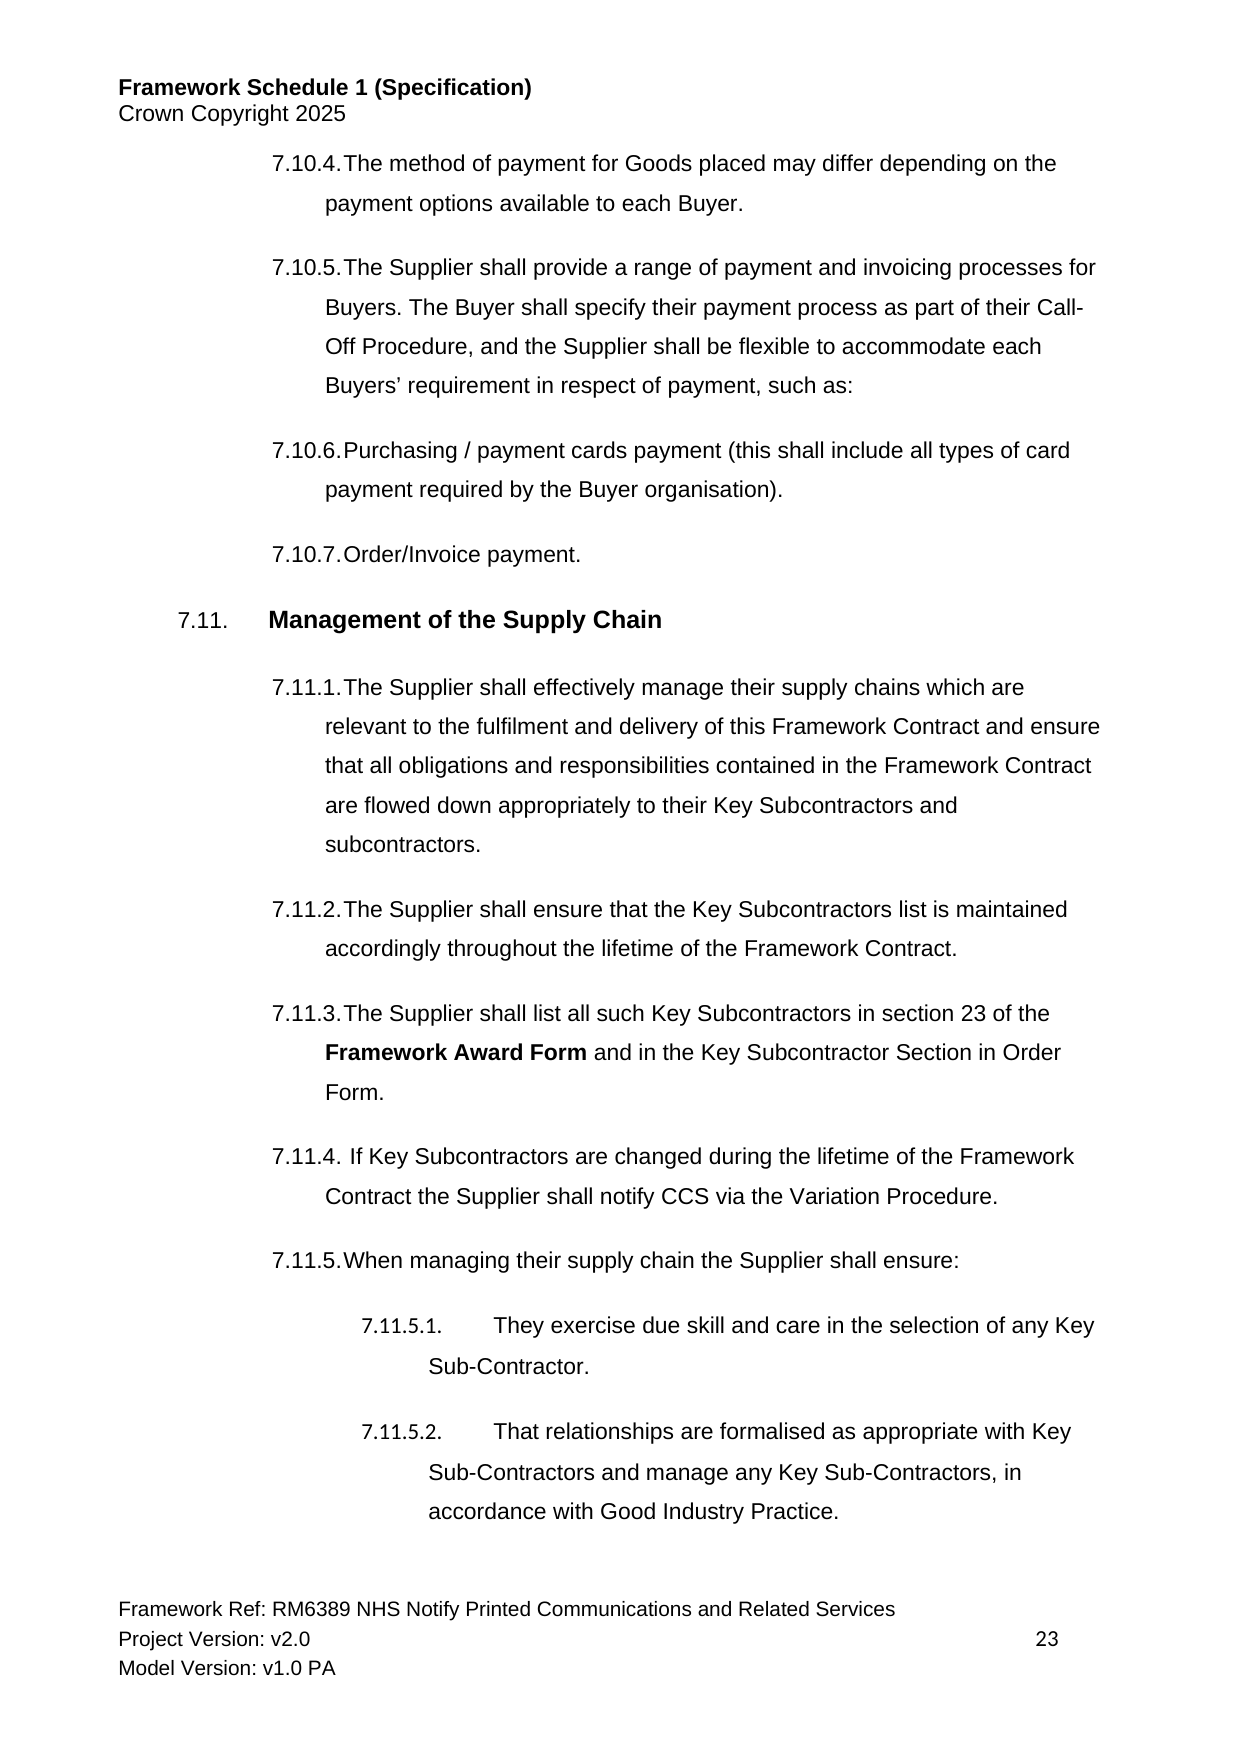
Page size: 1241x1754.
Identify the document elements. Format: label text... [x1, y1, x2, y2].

list They exercise due skill and care in the selection of any Key Sub-Contractor. [361, 1312, 1104, 1379]
list Purchasing / payment cards payment (this shall include all types of card payment required by the Buyer organisation). [272, 437, 1104, 503]
list The Supplier shall ensure that the Key Subcontractors list is maintained accordingly throughout the lifetime of the Framework Contract. [272, 896, 1104, 962]
list The method of payment for Goods placed may differ depending on the payment options available to each Buyer. [272, 150, 1104, 216]
list When managing their supply chain the Supplier shall ensure: [272, 1247, 1104, 1273]
list The Supplier shall effectively manage their supply chains which are relevant to the fulfilment and delivery of this Framework Contract and ensure that all obligations and responsibilities contained in the Framework Contract are flowed down appropriately to their Key Subcontractors and subcontractors. [272, 673, 1104, 858]
list Management of the Supply Chain [177, 605, 1104, 634]
list The Supplier shall list all such Key Subcontractors in section 23 of the Framework Award Form and in the Key Subcontractor Section in Order Form. [272, 1000, 1104, 1105]
list If Key Subcontractors are changed during the lifetime of the Framework Contract the Supplier shall notify CCS via the Variation Procedure. [272, 1143, 1104, 1209]
list Order/Invoice payment. [272, 541, 1104, 567]
list The Supplier shall provide a range of payment and invoicing processes for Buyers. The Buyer shall specify their payment process as part of their Call-Off Procedure, and the Supplier shall be flexible to accommodate each Buyers’ requirement in respect of payment, such as: [272, 254, 1104, 399]
list That relationships are formalised as appropriate with Key Sub-Contractors and manage any Key Sub-Contractors, in accordance with Good Industry Practice. [361, 1417, 1104, 1524]
